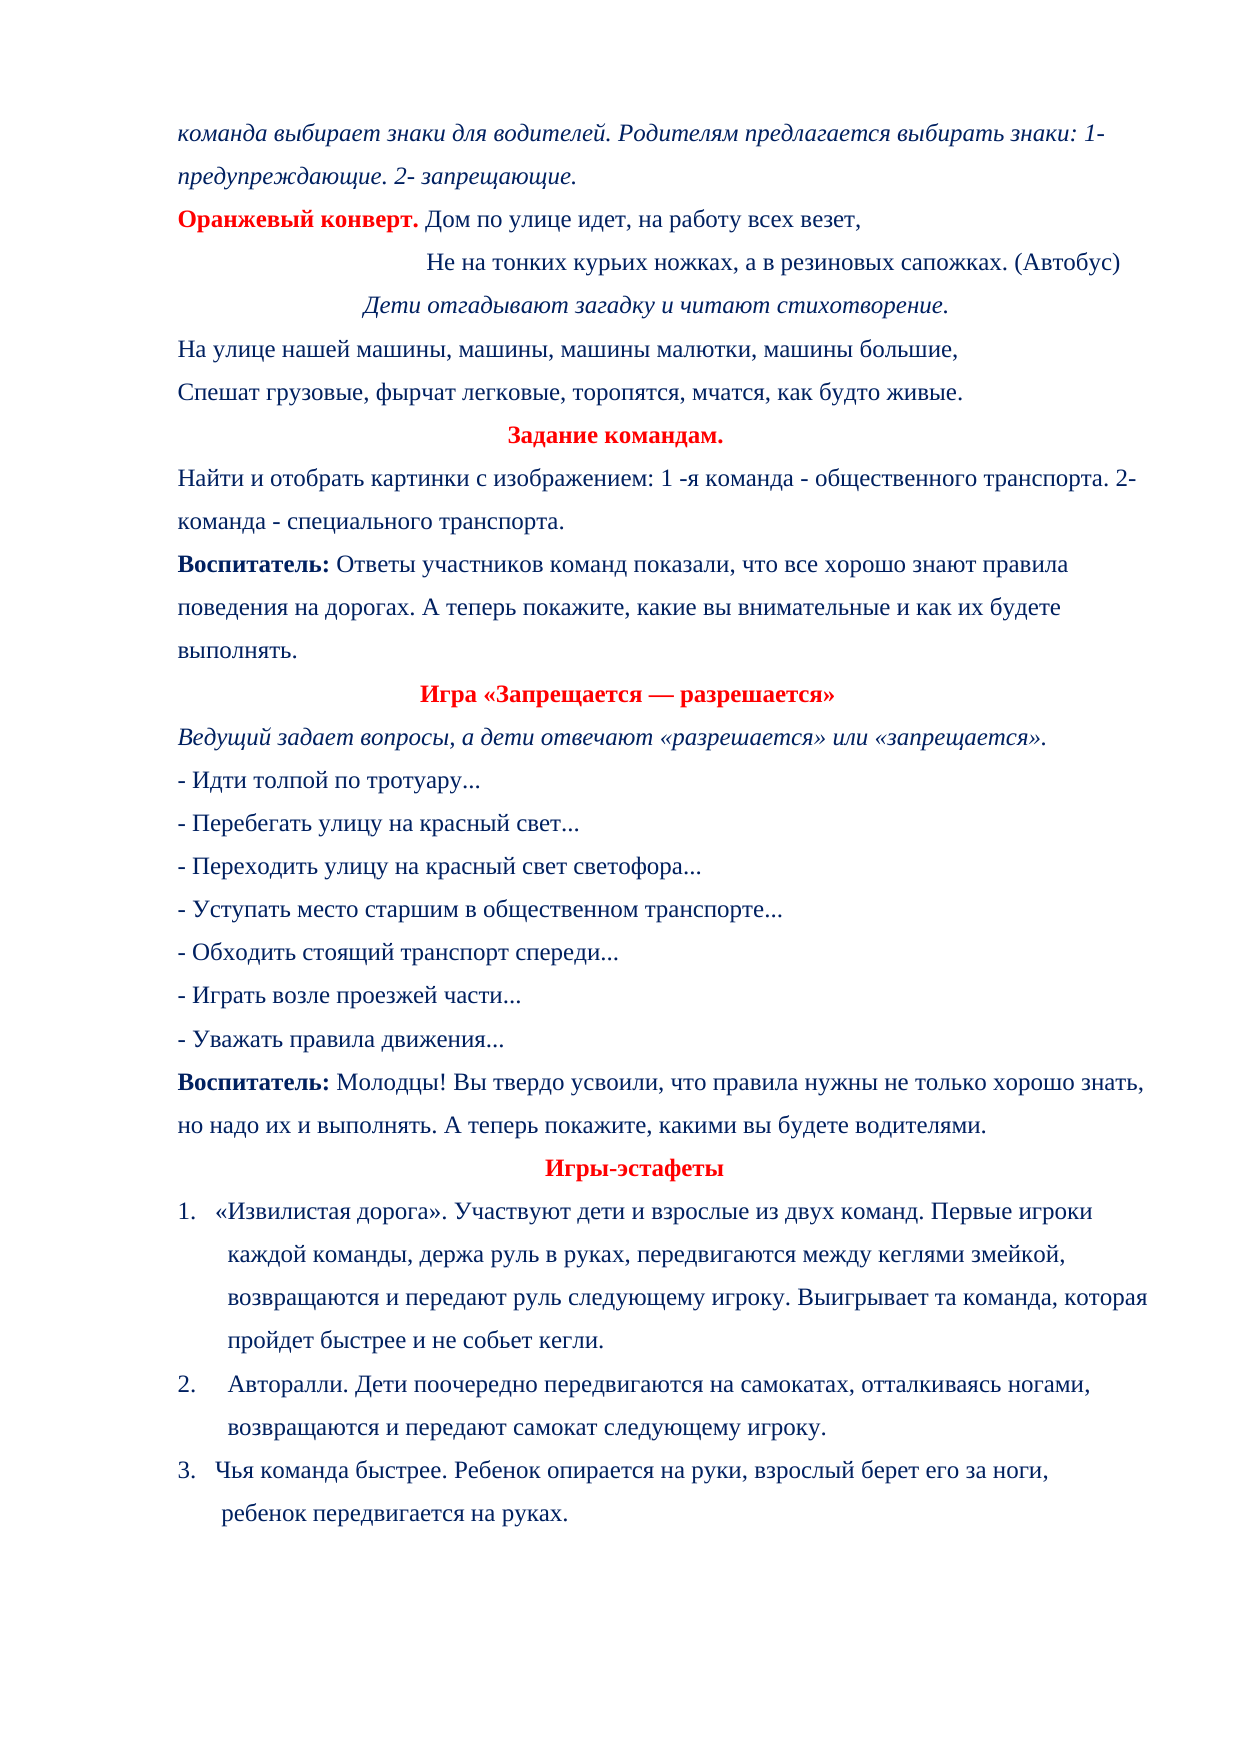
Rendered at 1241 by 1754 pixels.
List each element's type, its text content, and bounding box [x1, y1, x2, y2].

text Воспитатель: Молодцы! Вы твердо усвоили, что правила нужны не только хорошо знать, но надо их и выполнять. А теперь покажите, какими вы будете водителями. [177, 1067, 1152, 1139]
text Оранжевый конверт. Дом по улице идет, на работу всех везет, [177, 204, 1152, 233]
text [177, 118, 1152, 190]
text Задание командам. [177, 420, 1152, 449]
list возвращаются и передают самокат следующему игроку. [215, 1412, 1152, 1441]
list «Извилистая дорога». Участвуют дети и взрослые из двух команд. Первые игроки [177, 1196, 1152, 1225]
list Чья команда быстрее. Ребенок опирается на руки, взрослый берет его за ноги, [177, 1455, 1152, 1484]
text Игра «Запрещается — разрешается» [177, 679, 1152, 707]
text Дети отгадывают загадку и читают стихотворение. [177, 291, 1152, 319]
text - Обходить стоящий транспорт спереди... [177, 937, 1152, 966]
text Спешат грузовые, фырчат легковые, торопятся, мчатся, как будто живые. [177, 377, 1152, 406]
text На улице нашей машины, машины, машины малютки, машины большие, [177, 334, 1152, 362]
text возвращаются и передают руль следующему игроку. Выигрывает та команда, которая [177, 1282, 1152, 1311]
text Воспитатель: Ответы участников команд показали, что все хорошо знают правила поведения на дорогах. А теперь покажите, какие вы внимательные и как их будете выполнять. [177, 549, 1152, 664]
text Игры-эстафеты [177, 1153, 1152, 1182]
text Ведущий задает вопросы, а дети отвечают «разрешается» или «запрещается». [177, 722, 1152, 751]
text - Перебегать улицу на красный свет... [177, 808, 1152, 837]
text каждой команды, держа руль в руках, передвигаются между кеглями змейкой, [177, 1239, 1152, 1268]
text Не на тонких курьих ножках, а в резиновых сапожках. (Автобус) [177, 247, 1152, 276]
text пройдет быстрее и не собьет кегли. [177, 1326, 1152, 1354]
text - Идти толпой по тротуару... [177, 765, 1152, 794]
text - Уступать место старшим в общественном транспорте... [177, 894, 1152, 923]
text - Переходить улицу на красный свет светофора... [177, 851, 1152, 880]
list ребенок передвигается на руках. [215, 1498, 1152, 1527]
text Найти и отобрать картинки с изображением: 1 -я команда - общественного транспорта. 2- команда - специального транспорта. [177, 463, 1152, 535]
list Авторалли. Дети поочередно передвигаются на самокатах, отталкиваясь ногами, [177, 1369, 1152, 1397]
text - Играть возле проезжей части... [177, 981, 1152, 1009]
text - Уважать правила движения... [177, 1024, 1152, 1052]
